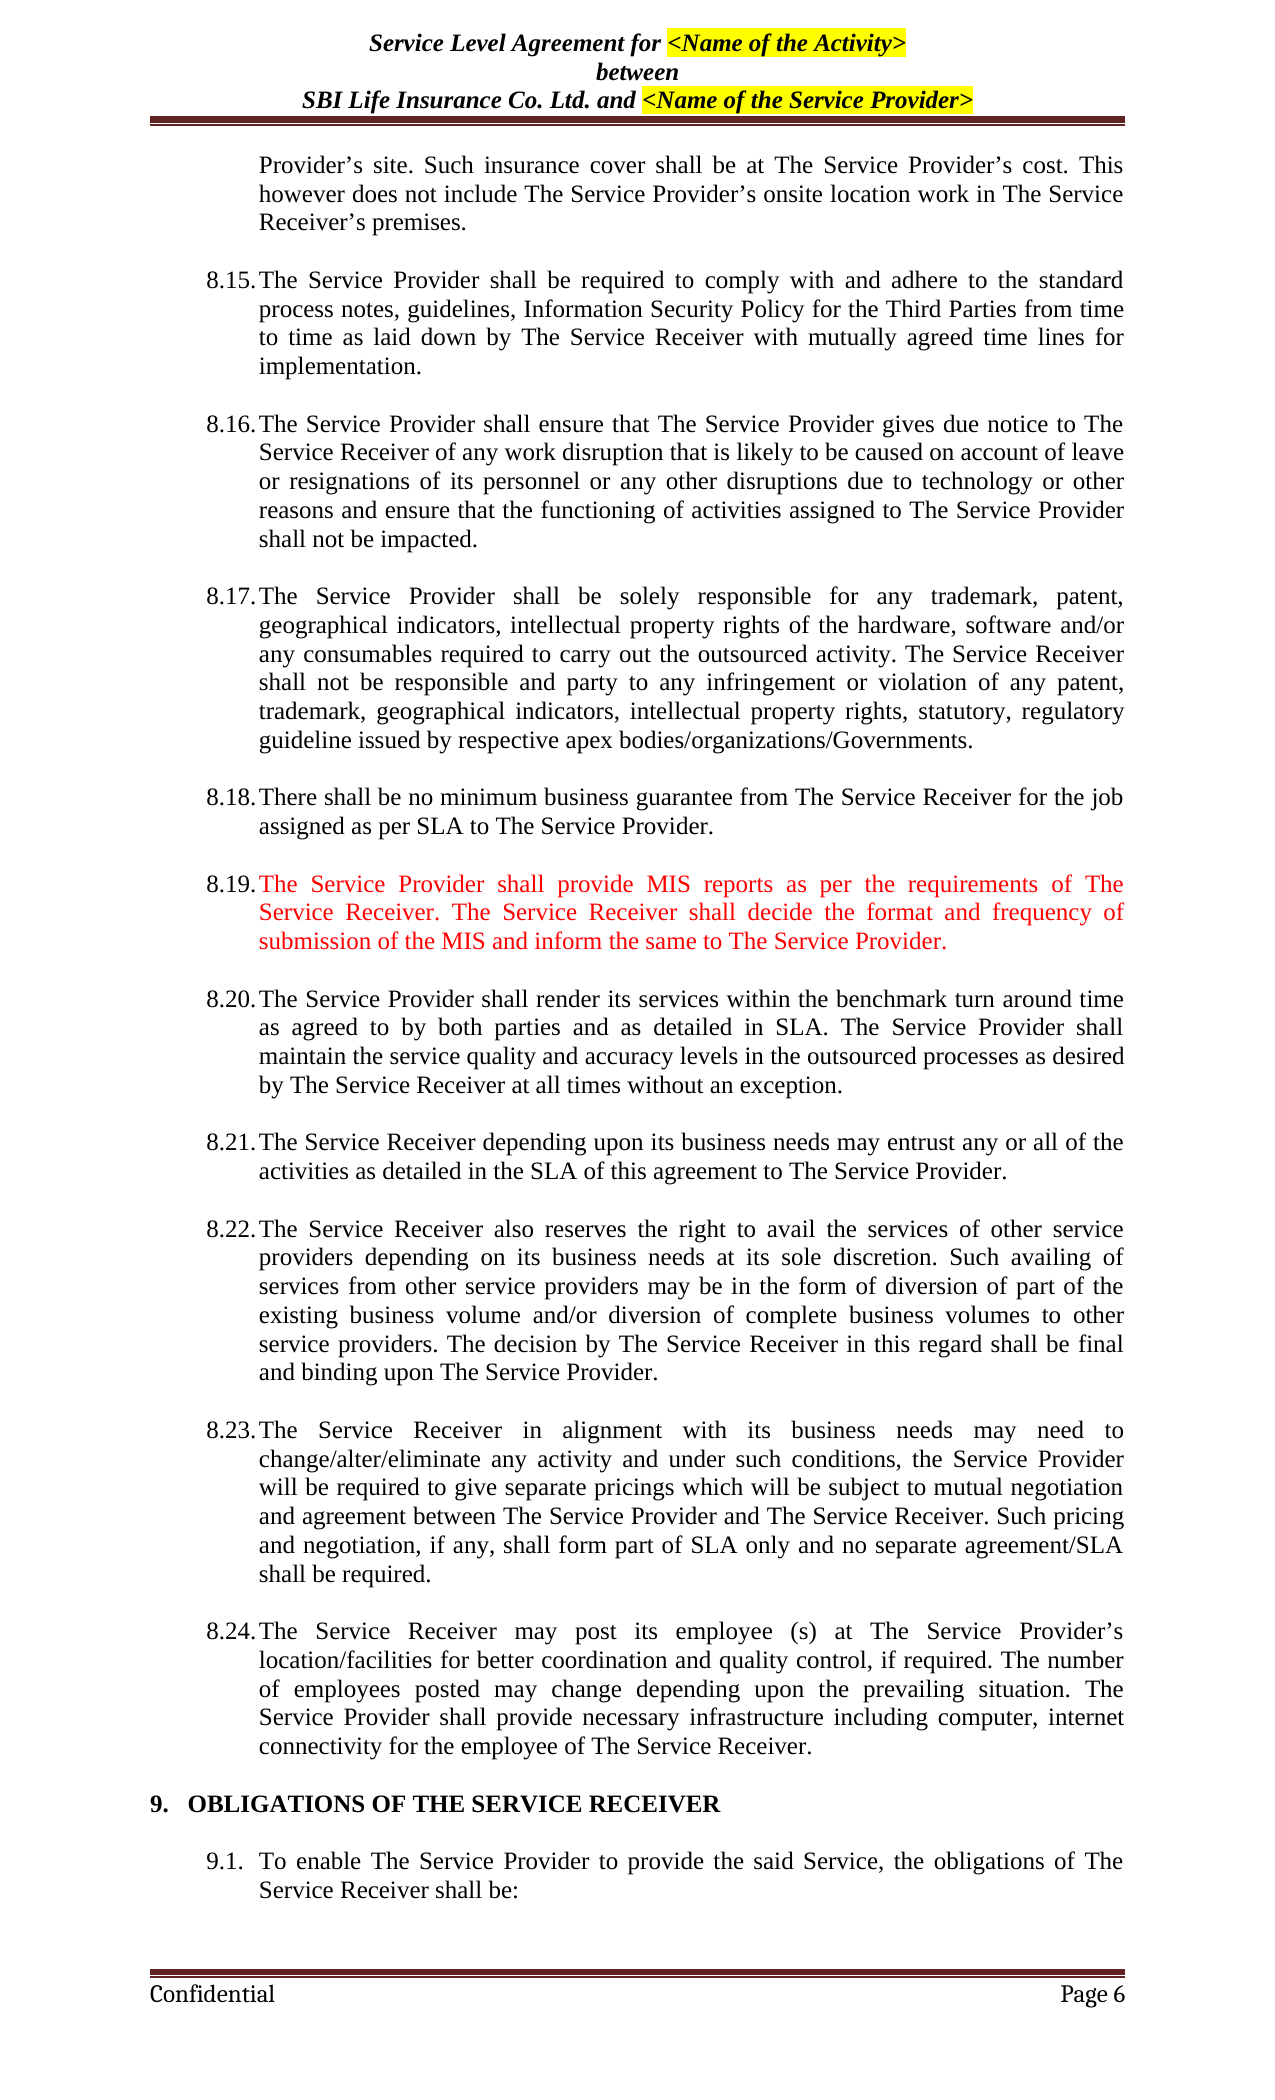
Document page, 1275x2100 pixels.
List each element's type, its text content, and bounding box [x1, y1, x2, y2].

list The Service Provider shall be required to comply with and adhere to the standard process notes, guidelines, Information Security Policy for the Third Parties from time to time as laid down by The Service Receiver with mutually agreed time lines for implementation. [206, 265, 1125, 380]
list There shall be no minimum business guarantee from The Service Receiver for the job assigned as per SLA to The Service Provider. [206, 782, 1125, 840]
list The Service Receiver may post its employee (s) at The Service Provider’s location/facilities for better coordination and quality control, if required. The number of employees posted may change depending upon the prevailing situation. The Service Provider shall provide necessary infrastructure including computer, internet connectivity for the employee of The Service Receiver. [206, 1616, 1125, 1760]
list The Service Provider shall provide MIS reports as per the requirements of The Service Receiver. The Service Receiver shall decide the format and frequency of submission of the MIS and inform the same to The Service Provider. [206, 869, 1125, 955]
list OBLIGATIONS OF THE SERVICE RECEIVER [150, 1789, 1125, 1817]
list The Service Provider shall be solely responsible for any trademark, patent, geographical indicators, intellectual property rights of the hardware, software and/or any consumables required to carry out the outsourced activity. The Service Receiver shall not be responsible and party to any infringement or violation of any patent, trademark, geographical indicators, intellectual property rights, statutory, regulatory guideline issued by respective apex bodies/organizations/Governments. [206, 581, 1125, 754]
list The Service Receiver depending upon its business needs may entrust any or all of the activities as detailed in the SLA of this agreement to The Service Provider. [206, 1127, 1125, 1185]
list The Service Receiver in alignment with its business needs may need to change/alter/eliminate any activity and under such conditions, the Service Provider will be required to give separate pricings which will be subject to mutual negotiation and agreement between The Service Provider and The Service Receiver. Such pricing and negotiation, if any, shall form part of SLA only and no separate agreement/SLA shall be required. [206, 1415, 1125, 1587]
list The Service Receiver also reserves the right to avail the services of other service providers depending on its business needs at its sole discretion. Such availing of services from other service providers may be in the form of diversion of part of the existing business volume and/or diversion of complete business volumes to other service providers. The decision by The Service Receiver in this regard shall be final and binding upon The Service Provider. [206, 1214, 1125, 1386]
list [206, 150, 1125, 236]
list The Service Provider shall ensure that The Service Provider gives due notice to The Service Receiver of any work disruption that is likely to be caused on account of leave or resignations of its personnel or any other disruptions due to technology or other reasons and ensure that the functioning of activities assigned to The Service Provider shall not be impacted. [206, 409, 1125, 552]
list The Service Provider shall render its services within the benchmark turn around time as agreed to by both parties and as detailed in SLA. The Service Provider shall maintain the service quality and accuracy levels in the outsourced processes as desired by The Service Receiver at all times without an exception. [206, 984, 1125, 1099]
list To enable The Service Provider to provide the said Service, the obligations of The Service Receiver shall be: [206, 1846, 1125, 1904]
